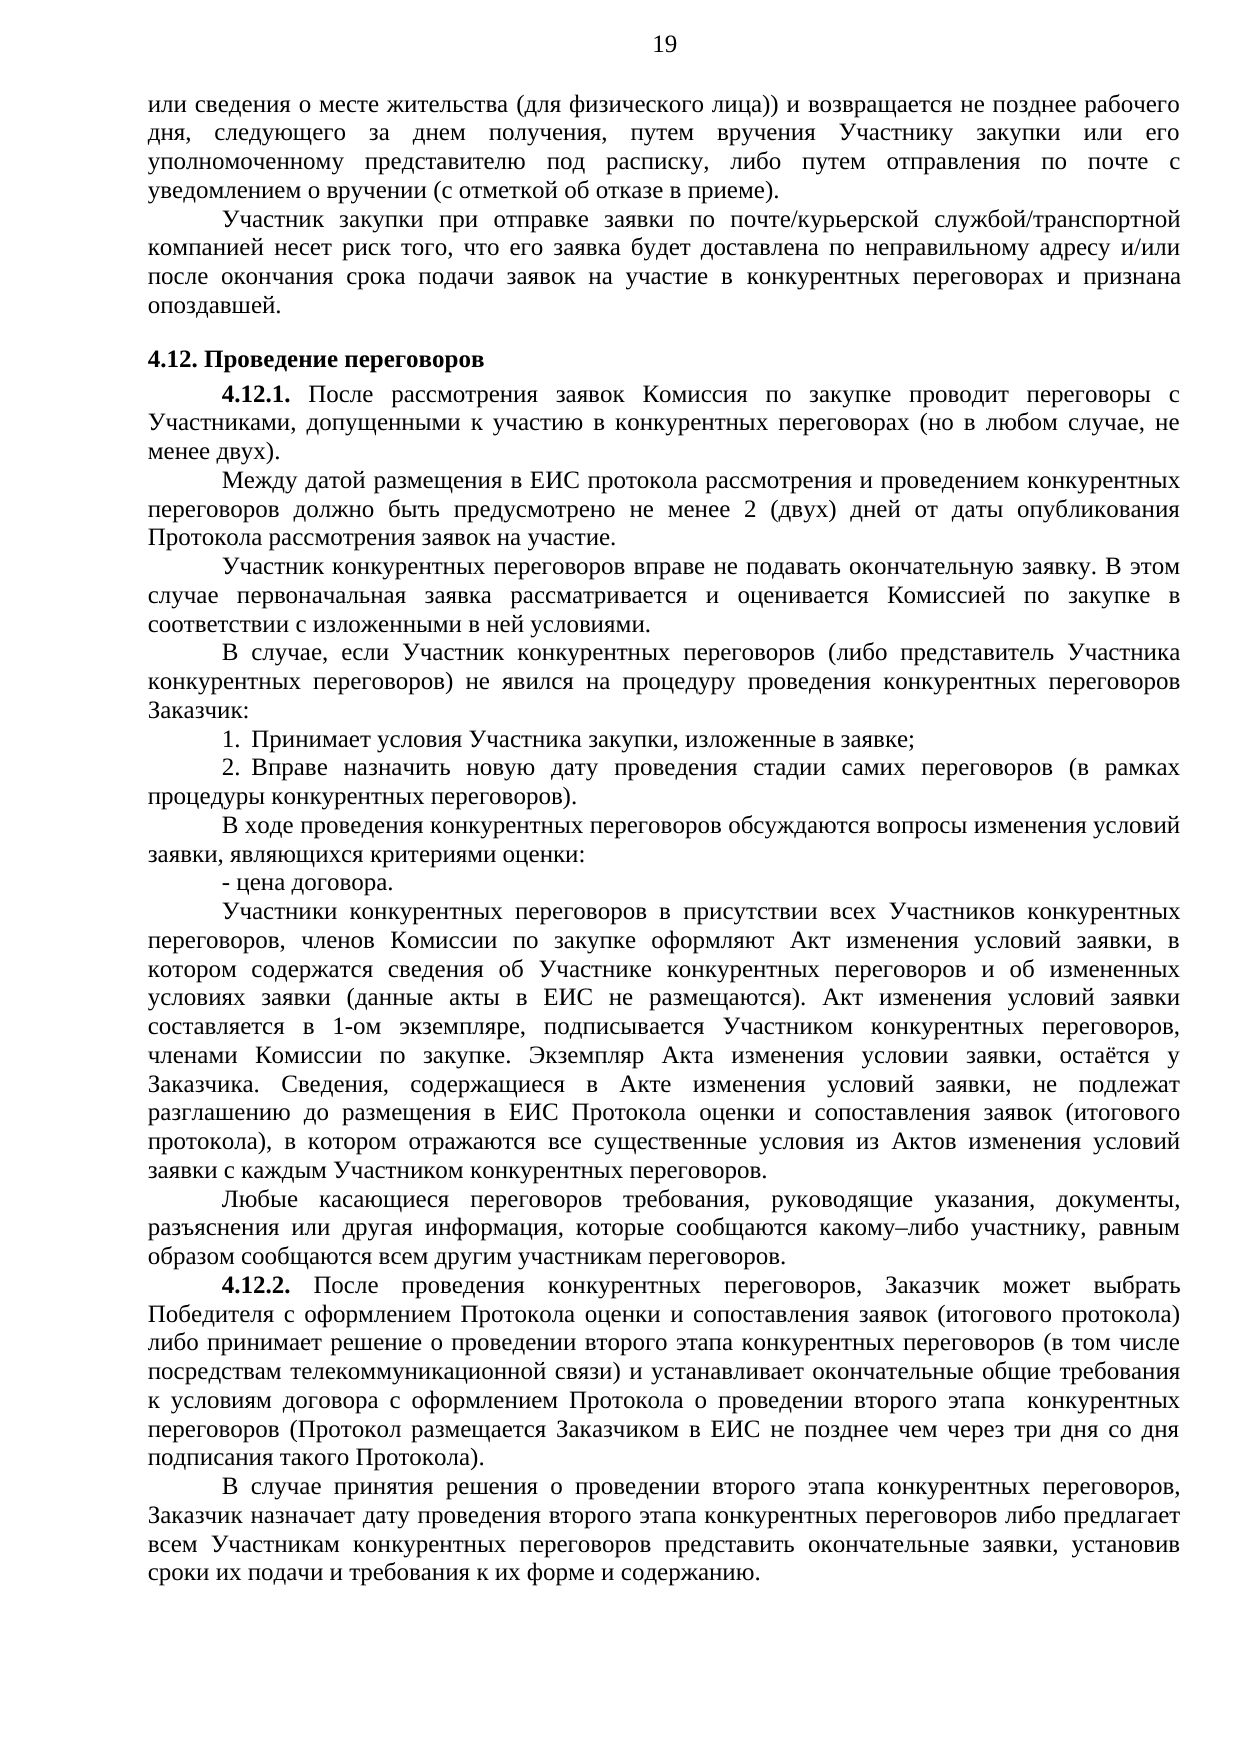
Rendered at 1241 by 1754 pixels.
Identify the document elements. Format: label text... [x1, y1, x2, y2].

text Между датой размещения в ЕИС протокола рассмотрения и проведением конкурентных переговоров должно быть предусмотрено не менее 2 (двух) дней от даты опубликования Протокола рассмотрения заявок на участие. [148, 465, 1181, 551]
text Участник конкурентных переговоров вправе не подавать окончательную заявку. В этом случае первоначальная заявка рассматривается и оценивается Комиссией по закупке в соответствии с изложенными в ней условиями. [148, 551, 1181, 637]
text 4.12.1. После рассмотрения заявок Комиссия по закупке проводит переговоры с Участниками, допущенными к участию в конкурентных переговорах (но в любом случае, не менее двух). [148, 379, 1181, 465]
text 4.12.2. После проведения конкурентных переговоров, Заказчик может выбрать Победителя с оформлением Протокола оценки и сопоставления заявок (итогового протокола) либо принимает решение о проведении второго этапа конкурентных переговоров (в том числе посредствам телекоммуникационной связи) и устанавливает окончательные общие требования к условиям договора с оформлением Протокола о проведении второго этапа конкурентных переговоров (Протокол размещается Заказчиком в ЕИС не позднее чем через три дня со дня подписания такого Протокола). [148, 1270, 1181, 1471]
text В ходе проведения конкурентных переговоров обсуждаются вопросы изменения условий заявки, являющихся критериями оценки: [148, 810, 1181, 867]
list Вправе назначить новую дату проведения стадии самих переговоров (в рамках процедуры конкурентных переговоров). [148, 752, 1181, 810]
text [148, 89, 1181, 204]
text - цена договора. [222, 867, 1181, 896]
text В случае, если Участник конкурентных переговоров (либо представитель Участника конкурентных переговоров) не явился на процедуру проведения конкурентных переговоров Заказчик: [148, 637, 1181, 724]
text 4.12. Проведение переговоров [148, 344, 1181, 372]
text Любые касающиеся переговоров требования, руководящие указания, документы, разъяснения или другая информация, которые сообщаются какому–либо участнику, равным образом сообщаются всем другим участникам переговоров. [148, 1184, 1181, 1270]
text Участники конкурентных переговоров в присутствии всех Участников конкурентных переговоров, членов Комиссии по закупке оформляют Акт изменения условий заявки, в котором содержатся сведения об Участнике конкурентных переговоров и об измененных условиях заявки (данные акты в ЕИС не размещаются). Акт изменения условий заявки составляется в 1-ом экземпляре, подписывается Участником конкурентных переговоров, членами Комиссии по закупке. Экземпляр Акта изменения условии заявки, остаётся у Заказчика. Сведения, содержащиеся в Акте изменения условий заявки, не подлежат разглашению до размещения в ЕИС Протокола оценки и сопоставления заявок (итогового протокола), в котором отражаются все существенные условия из Актов изменения условий заявки с каждым Участником конкурентных переговоров. [148, 896, 1181, 1184]
text В случае принятия решения о проведении второго этапа конкурентных переговоров, Заказчик назначает дату проведения второго этапа конкурентных переговоров либо предлагает всем Участникам конкурентных переговоров представить окончательные заявки, установив сроки их подачи и требования к их форме и содержанию. [148, 1471, 1181, 1586]
text Участник закупки при отправке заявки по почте/курьерской службой/транспортной компанией несет риск того, что его заявка будет доставлена по неправильному адресу и/или после окончания срока подачи заявок на участие в конкурентных переговорах и признана опоздавшей. [148, 204, 1181, 319]
list Принимает условия Участника закупки, изложенные в заявке; [148, 724, 1181, 752]
